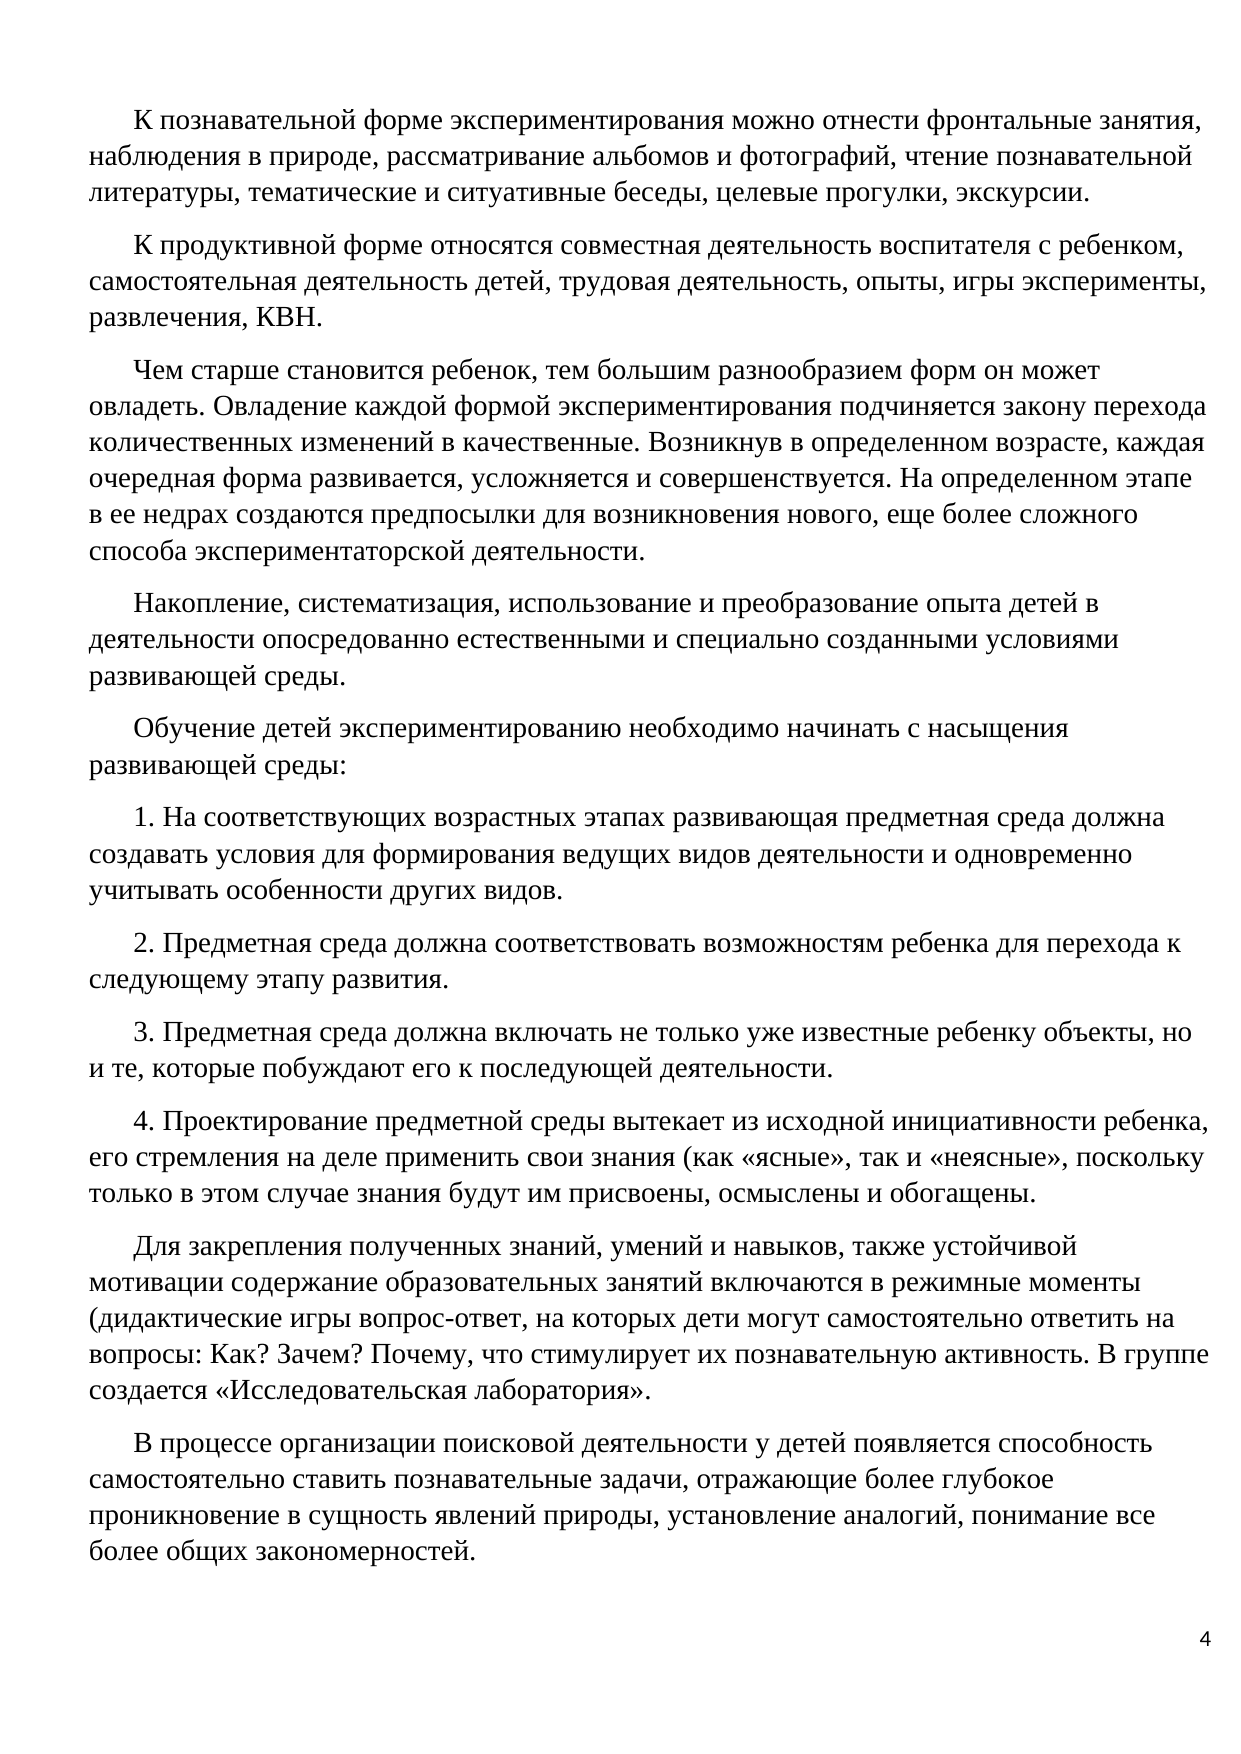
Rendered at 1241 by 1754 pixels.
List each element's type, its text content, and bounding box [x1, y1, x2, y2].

text К продуктивной форме относятся совместная деятельность воспитателя с ребенком, самостоятельная деятельность детей, трудовая деятельность, опыты, игры эксперименты, развлечения, КВН. [89, 227, 1211, 333]
text Для закрепления полученных знаний, умений и навыков, также устойчивой мотивации содержание образовательных занятий включаются в режимные моменты (дидактические игры вопрос-ответ, на которых дети могут самостоятельно ответить на вопросы: Как? Зачем? Почему, что стимулирует их познавательную активность. В группе создается «Исследовательская лаборатория». [89, 1228, 1211, 1406]
text В процессе организации поисковой деятельности у детей появляется способность самостоятельно ставить познавательные задачи, отражающие более глубокое проникновение в сущность явлений природы, установление аналогий, понимание все более общих закономерностей. [89, 1425, 1211, 1567]
text 2. Предметная среда должна соответствовать возможностям ребенка для перехода к следующему этапу развития. [89, 925, 1211, 994]
text Накопление, систематизация, использование и преобразование опыта детей в деятельности опосредованно естественными и специально созданными условиями развивающей среды. [89, 586, 1211, 691]
text Чем старше становится ребенок, тем большим разнообразием форм он может овладеть. Овладение каждой формой экспериментирования подчиняется закону перехода количественных изменений в качественные. Возникнув в определенном возрасте, каждая очередная форма развивается, усложняется и совершенствуется. На определенном этапе в ее недрах создаются предпосылки для возникновения нового, еще более сложного способа экспериментаторской деятельности. [89, 352, 1211, 566]
text Обучение детей экспериментированию необходимо начинать с насыщения развивающей среды: [89, 711, 1211, 780]
text 4. Проектирование предметной среды вытекает из исходной инициативности ребенка, его стремления на деле применить свои знания (как «ясные», так и «неясные», поскольку только в этом случае знания будут им присвоены, осмыслены и обогащены. [89, 1103, 1211, 1208]
text 3. Предметная среда должна включать не только уже известные ребенку объекты, но и те, которые побуждают его к последующей деятельности. [89, 1014, 1211, 1083]
text К познавательной форме экспериментирования можно отнести фронтальные занятия, наблюдения в природе, рассматривание альбомов и фотографий, чтение познавательной литературы, тематические и ситуативные беседы, целевые прогулки, экскурсии. [89, 102, 1211, 208]
text 1. На соответствующих возрастных этапах развивающая предметная среда должна создавать условия для формирования ведущих видов деятельности и одновременно учитывать особенности других видов. [89, 799, 1211, 905]
